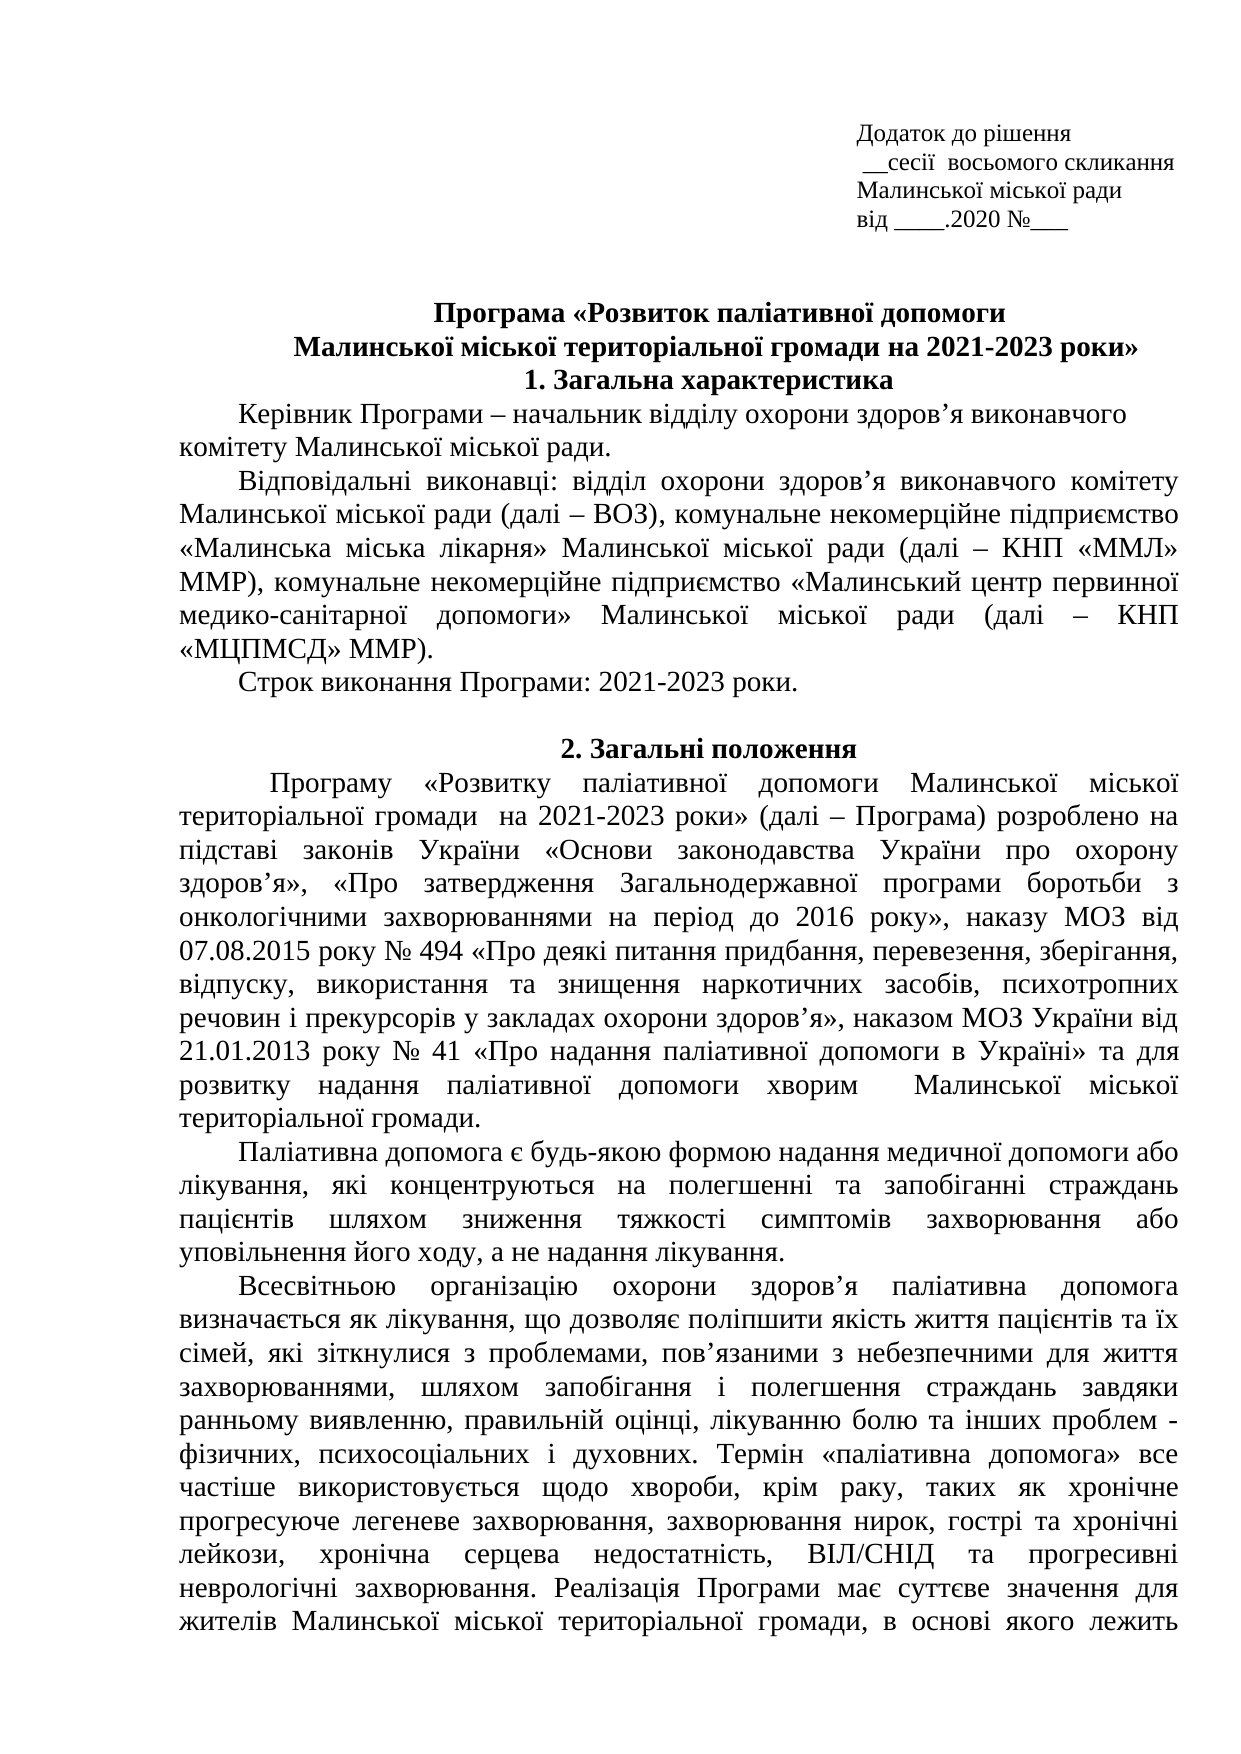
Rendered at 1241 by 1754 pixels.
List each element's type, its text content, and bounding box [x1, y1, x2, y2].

text Додаток до рішення [856, 118, 1211, 147]
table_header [179, 262, 1179, 1637]
text Малинської міської ради [856, 176, 1211, 204]
text __сесії восьомого скликання [856, 147, 1211, 176]
text від ____.2020 №___ [856, 204, 1211, 233]
